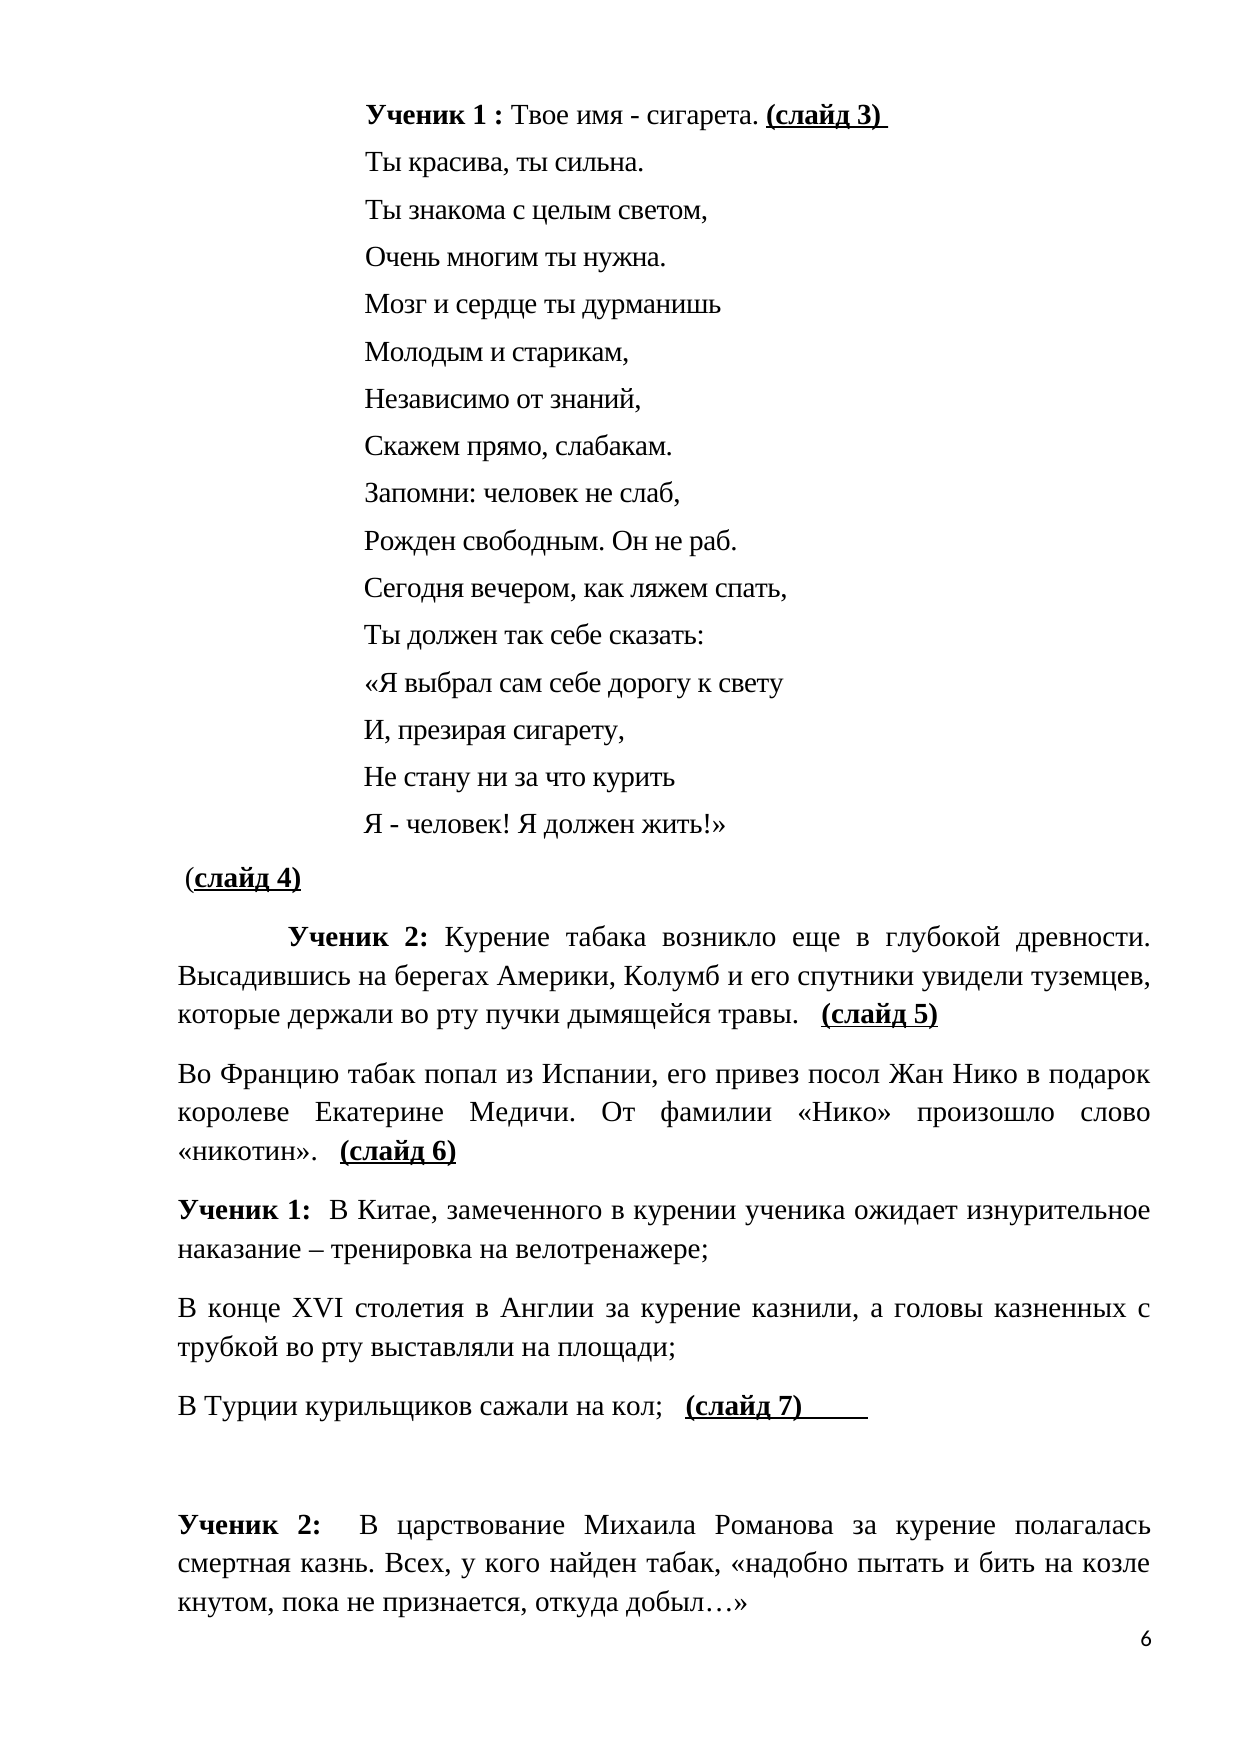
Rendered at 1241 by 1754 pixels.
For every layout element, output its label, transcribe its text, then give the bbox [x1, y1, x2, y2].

text Ты должен так себе сказать: [364, 624, 1152, 650]
text Ты знакома с целым светом, [291, 198, 1146, 224]
text (слайд 4) [177, 860, 1152, 894]
text Ученик 2: В царствование Михаила Романова за курение полагалась смертная казнь. Всех, у кого найден табак, «надобно пытать и бить на козле кнутом, пока не признается, откуда добыл…» [177, 1507, 1152, 1618]
text Молодым и старикам, [364, 340, 1152, 366]
text Не стану ни за что курить [363, 766, 1152, 792]
text Очень многим ты нужна. [365, 245, 1152, 272]
text В Турции курильщиков сажали на кол; (слайд 7) [177, 1388, 1152, 1422]
text И, презирая сигарету, [363, 718, 1152, 745]
text Ученик 2: Курение табака возникло еще в глубокой древности. Высадившись на берегах Америки, Колумб и его спутники увидели туземцев, которые держали во рту пучки дымящейся травы. (слайд 5) [177, 919, 1152, 1030]
text Мозг и сердце ты дурманишь [296, 293, 1152, 319]
text Ученик 1: В Китае, замеченного в курении ученика ожидает изнурительное наказание – тренировка на велотренажере; [177, 1192, 1152, 1264]
text Во Францию табак попал из Испании, его привез посол Жан Нико в подарок королеве Екатерине Медичи. От фамилии «Нико» произошло слово «никотин». (слайд 6) [177, 1056, 1152, 1167]
text Сегодня вечером, как ляжем спать, [364, 576, 1152, 603]
text Ученик 1 : Твое имя - сигарета. (слайд 3) [365, 103, 1152, 130]
text Независимо от знаний, [364, 387, 1152, 414]
text Запомни: человек не слаб, [364, 482, 1152, 508]
text Скажем прямо, слабакам. [364, 434, 1152, 461]
text Я - человек! Я должен жить!» [363, 813, 1152, 839]
text Рожден свободным. Он не раб. [306, 529, 1152, 556]
text В конце XVI столетия в Англии за курение казнили, а головы казненных с трубкой во рту выставляли на площади; [177, 1290, 1152, 1362]
text Ты красива, ты сильна. [365, 151, 1152, 177]
text «Я выбрал сам себе дорогу к свету [364, 671, 1152, 697]
